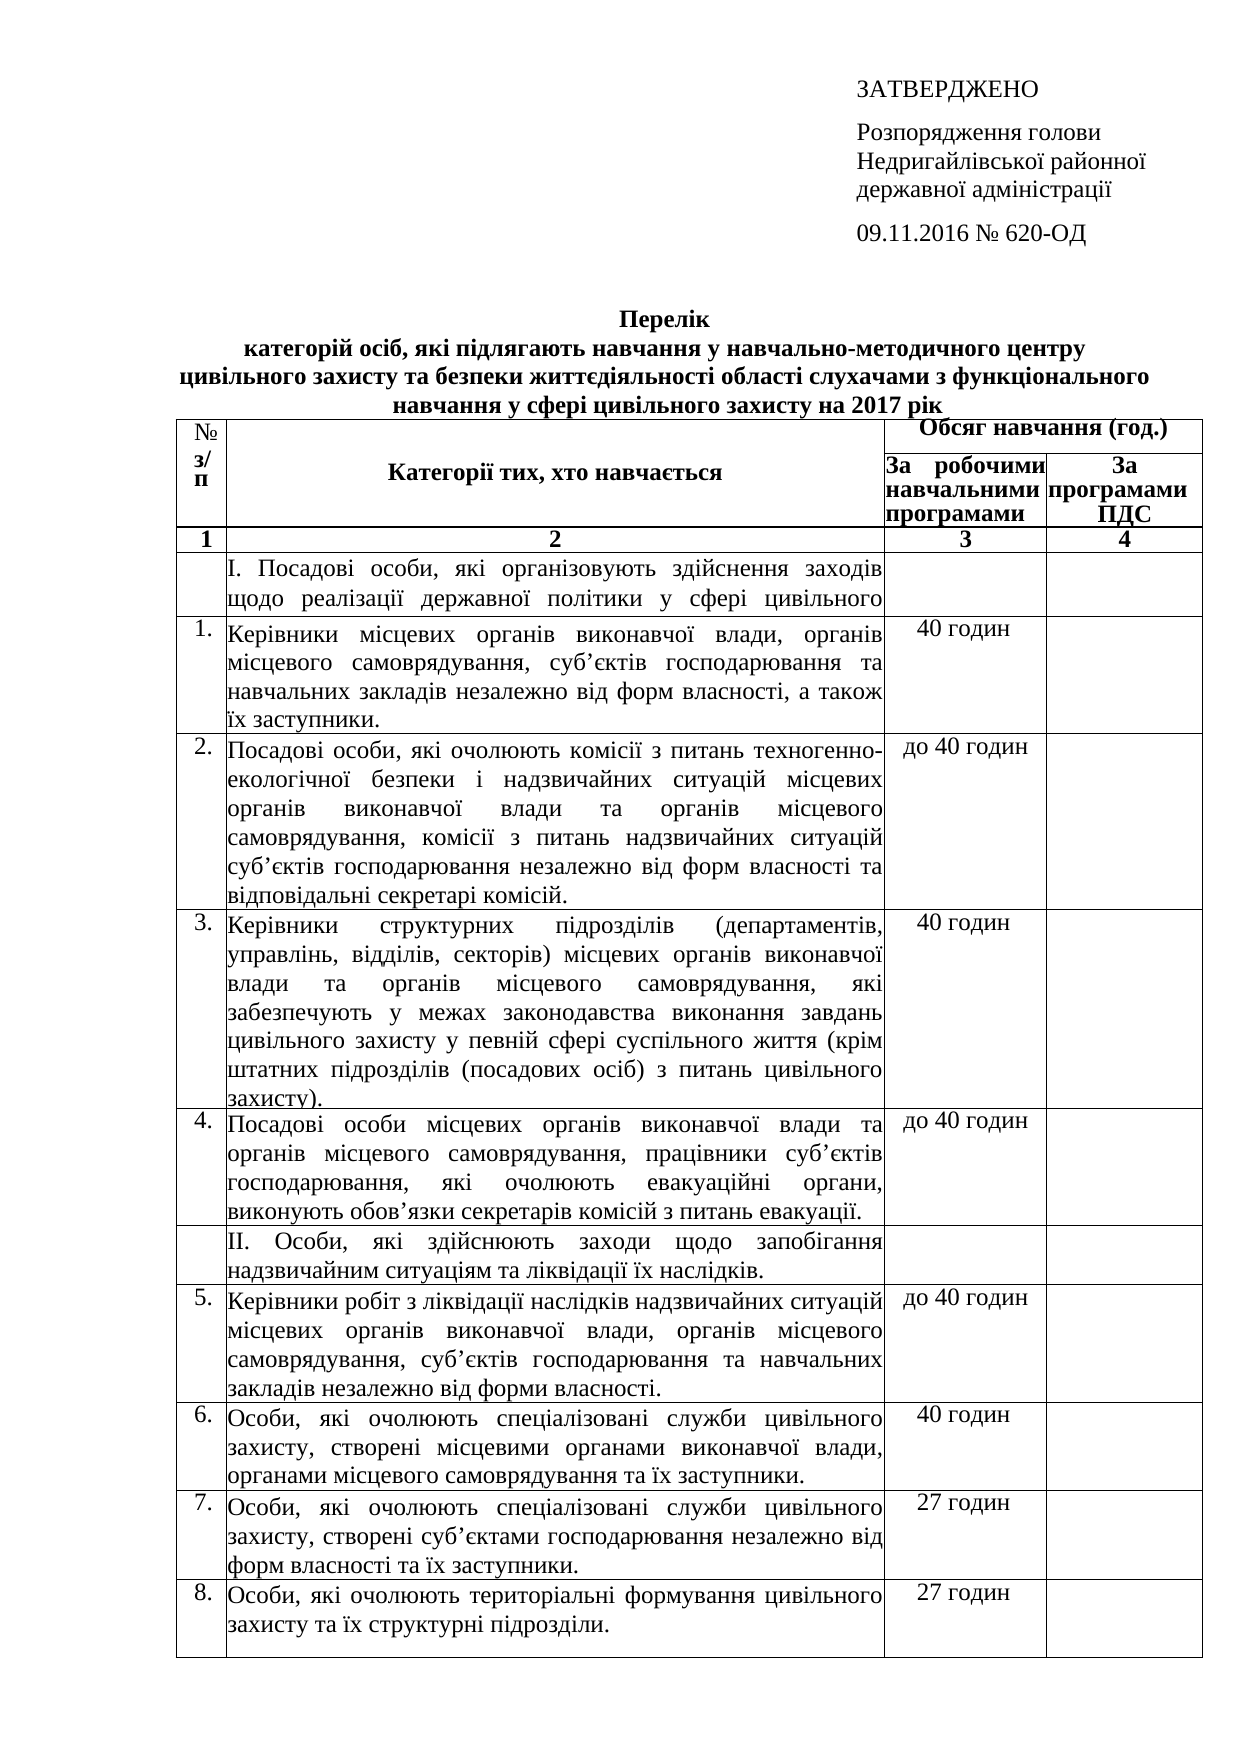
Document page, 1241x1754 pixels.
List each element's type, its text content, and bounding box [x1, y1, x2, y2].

table_cell Особи, які очолюють територіальні формування цивільного захисту та їх структурні підрозділи. [227, 1580, 884, 1657]
table_cell [1047, 553, 1202, 616]
table_cell [1047, 617, 1202, 733]
table_cell 2 [227, 528, 884, 552]
table_cell [1047, 1109, 1202, 1225]
table_cell І. Посадові особи, які організовують здійснення заходів щодо реалізації державної політики у сфері цивільного захисту. [227, 553, 884, 616]
table_cell 40 годин [885, 617, 1046, 733]
table_cell Керівники структурних підрозділів (департаментів, управлінь, відділів, секторів) місцевих органів виконавчої влади та органів місцевого самоврядування, які забезпечують у межах законодавства виконання завдань цивільного захисту у певній сфері суспільного життя (крім штатних підрозділів (посадових осіб) з питань цивільного захисту). [227, 910, 884, 1108]
table_cell до 40 годин [885, 1109, 1046, 1225]
table_cell 4 [1047, 528, 1202, 552]
table_header Категорії тих, хто навчається [227, 420, 884, 526]
table_header Обсяг навчання (год.) [885, 420, 1202, 453]
table_cell [177, 1226, 226, 1284]
table_cell [885, 1226, 1046, 1284]
table_cell до 40 годин [885, 1285, 1046, 1402]
table_cell Посадові особи, які очолюють комісії з питань техногенно- екологічної безпеки і надзвичайних ситуацій місцевих органів виконавчої влади та органів місцевого самоврядування, комісії з питань надзвичайних ситуацій суб’єктів господарювання незалежно від форм власності та відповідальні секретарі комісій. [227, 734, 884, 909]
table_cell 7. [177, 1491, 226, 1579]
table_cell Керівники місцевих органів виконавчої влади, органів місцевого самоврядування, суб’єктів господарювання та навчальних закладів незалежно від форм власності, а також їх заступники. [227, 617, 884, 733]
text категорій осіб, які підлягають навчання у навчально-методичного центру цивільного захисту та безпеки життєдіяльності області слухачами з функціонального [177, 333, 1152, 390]
table_cell [1047, 1285, 1202, 1402]
text державної адміністрації [177, 174, 1152, 203]
table_cell 27 годин [885, 1491, 1046, 1579]
table_cell [1047, 734, 1202, 909]
table_cell [1047, 1580, 1202, 1657]
table_cell 6. [177, 1403, 226, 1490]
table_cell За робочими навчальними програмами [885, 454, 1046, 526]
text 09.11.2016 № 620-ОД [177, 218, 1152, 246]
table_cell [1047, 910, 1202, 1108]
table_cell 3 [885, 528, 1046, 552]
table_cell 3. [177, 910, 226, 1108]
text навчання у сфері цивільного захисту на 2017 рік [177, 390, 1152, 419]
table_cell 1 [177, 528, 226, 552]
table_cell 4. [177, 1109, 226, 1225]
text Розпорядження голови [177, 117, 1152, 146]
table_cell 1. [177, 617, 226, 733]
text ЗАТВЕРДЖЕНО [177, 74, 1152, 103]
table_cell 40 годин [885, 1403, 1046, 1490]
table_cell до 40 годин [885, 734, 1046, 909]
table_cell 2. [177, 734, 226, 909]
table_cell 5. [177, 1285, 226, 1402]
text Перелік [177, 304, 1152, 333]
text Недригайлівської районної [177, 146, 1152, 174]
table_cell 27 годин [885, 1580, 1046, 1657]
table_cell 40 годин [885, 910, 1046, 1108]
table_cell 8. [177, 1580, 226, 1657]
table_cell [1047, 1491, 1202, 1579]
table_cell Особи, які очолюють спеціалізовані служби цивільного захисту, створені місцевими органами виконавчої влади, органами місцевого самоврядування та їх заступники. [227, 1403, 884, 1490]
table_cell [885, 553, 1046, 616]
table_cell [1047, 1226, 1202, 1284]
table_cell За програмами ПДС [1047, 454, 1202, 526]
table_cell Посадові особи місцевих органів виконавчої влади та органів місцевого самоврядування, працівники суб’єктів господарювання, які очолюють евакуаційні органи, виконують обов’язки секретарів комісій з питань евакуації. [227, 1109, 884, 1225]
table_cell Керівники робіт з ліквідації наслідків надзвичайних ситуацій місцевих органів виконавчої влади, органів місцевого самоврядування, суб’єктів господарювання та навчальних закладів незалежно від форми власності. [227, 1285, 884, 1402]
table_cell [177, 553, 226, 616]
table_cell [1047, 1403, 1202, 1490]
table_cell II. Особи, які здійснюють заходи щодо запобігання надзвичайним ситуаціям та ліквідації їх наслідків. [227, 1226, 884, 1284]
table_header № з/п [177, 420, 226, 526]
table_cell Особи, які очолюють спеціалізовані служби цивільного захисту, створені суб’єктами господарювання незалежно від форм власності та їх заступники. [227, 1491, 884, 1579]
